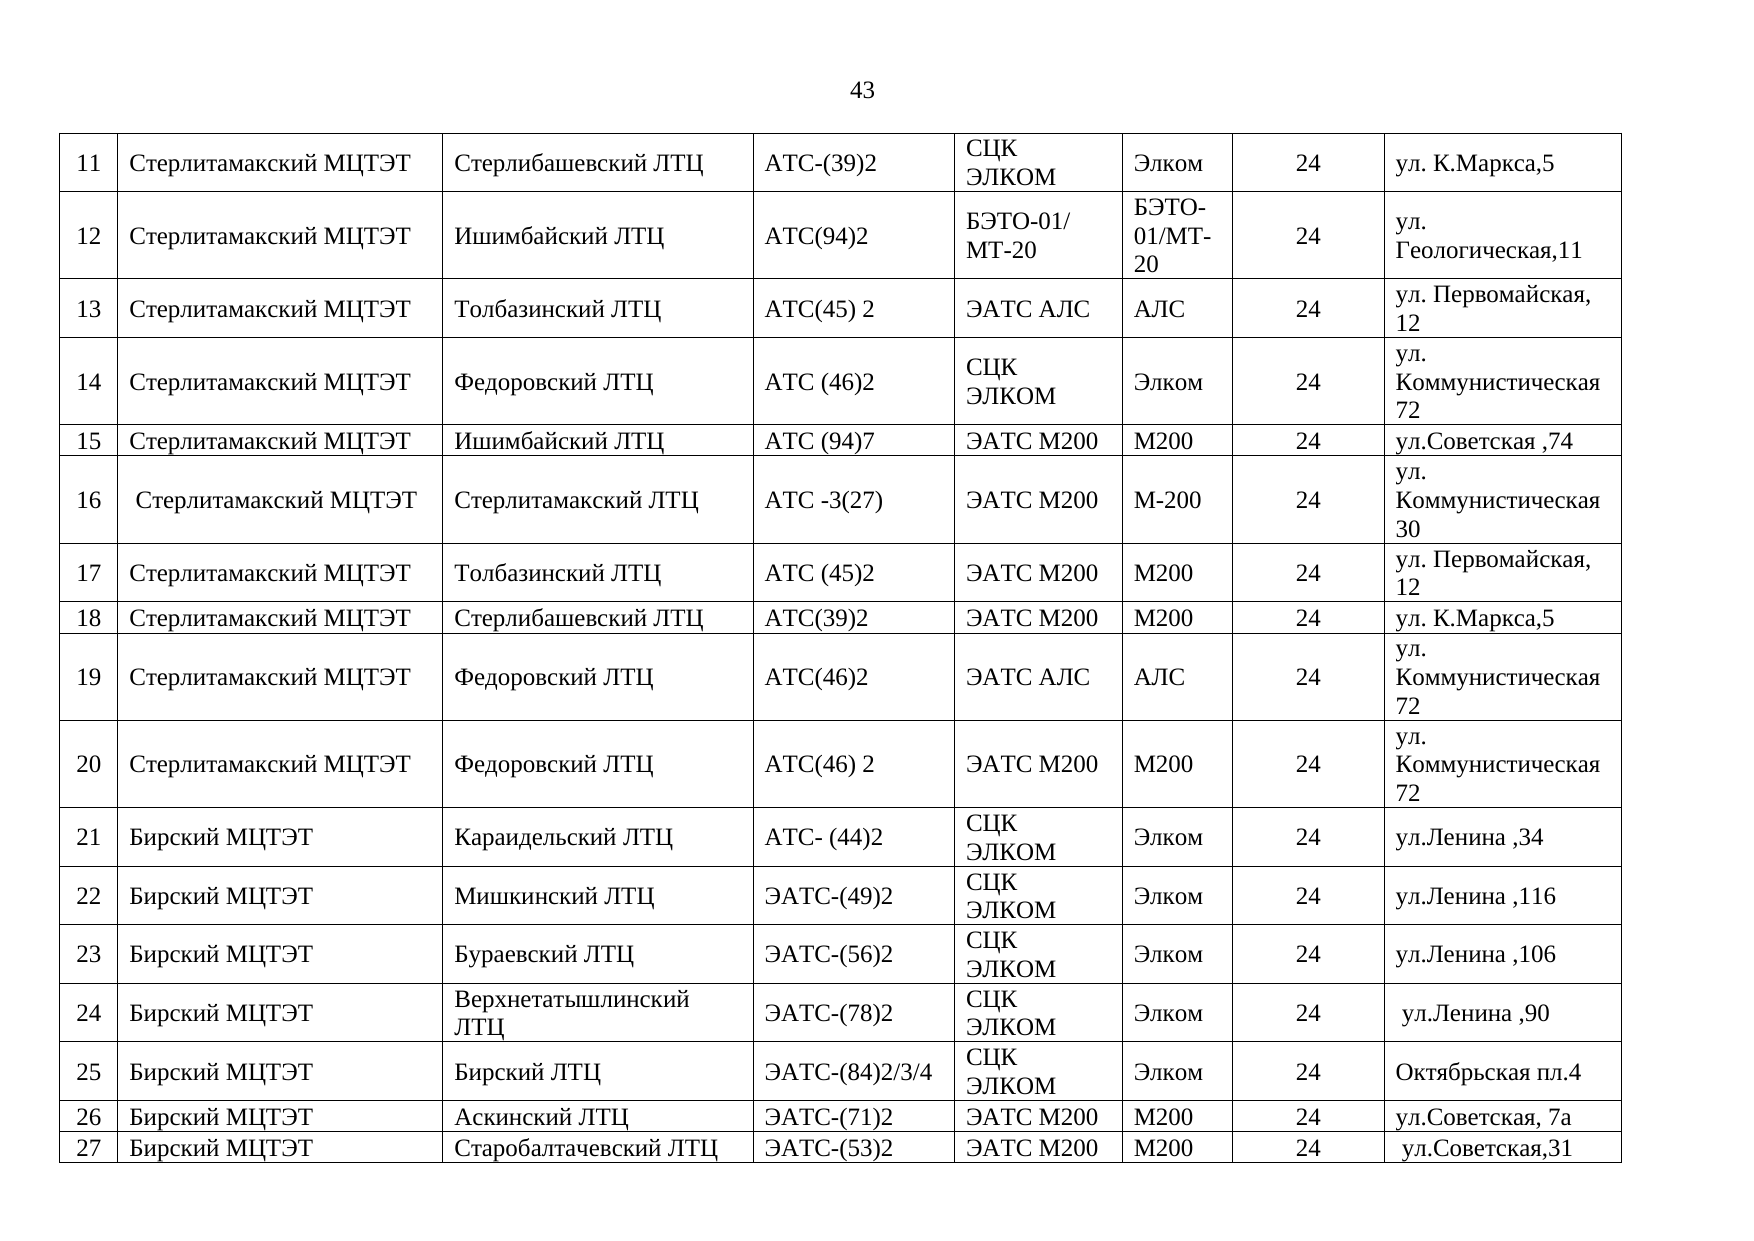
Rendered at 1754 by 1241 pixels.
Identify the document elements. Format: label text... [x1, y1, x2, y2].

table_cell Стерлитамакский МЦТЭТ [118, 634, 442, 720]
table_cell 14 [60, 338, 117, 424]
table_cell Элком [1123, 808, 1232, 866]
table_cell 24 [1233, 425, 1384, 455]
table_cell ул.Советская,31 [1385, 1132, 1621, 1162]
table_cell 18 [60, 602, 117, 632]
table_cell 24 [1233, 192, 1384, 278]
table_cell Стерлибашевский ЛТЦ [443, 602, 753, 632]
table_cell ЭАТС АЛС [955, 279, 1122, 337]
table_cell 24 [1233, 1101, 1384, 1131]
table_cell 17 [60, 544, 117, 601]
table_cell АТС(46)2 [754, 634, 954, 720]
table_cell Элком [1123, 1042, 1232, 1100]
table_cell 23 [60, 925, 117, 983]
table_cell 24 [1233, 456, 1384, 543]
table_cell 24 [1233, 634, 1384, 720]
table_cell Караидельский ЛТЦ [443, 808, 753, 866]
table_cell ЭАТС АЛС [955, 634, 1122, 720]
table_cell Стерлитамакский МЦТЭТ [118, 279, 442, 337]
table_cell Элком [1123, 925, 1232, 983]
table_cell Элком [1123, 134, 1232, 191]
table_cell ул. Коммунистическая 72 [1385, 634, 1621, 720]
table_cell 24 [1233, 721, 1384, 807]
table_cell ул.Ленина ,34 [1385, 808, 1621, 866]
table_cell АТС (45)2 [754, 544, 954, 601]
table_cell 26 [60, 1101, 117, 1131]
table_cell БЭТО-01/МТ-20 [955, 192, 1122, 278]
table_cell Аскинский ЛТЦ [443, 1101, 753, 1131]
table_cell 13 [60, 279, 117, 337]
table_cell АЛС [1123, 279, 1232, 337]
table_cell 22 [60, 867, 117, 924]
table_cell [118, 134, 442, 191]
table_cell 20 [60, 721, 117, 807]
table_cell АТС- (44)2 [754, 808, 954, 866]
table_cell ЭАТС-(78)2 [754, 984, 954, 1041]
table_cell Мишкинский ЛТЦ [443, 867, 753, 924]
table_cell М-200 [1123, 456, 1232, 543]
table_cell ЭАТС М200 [955, 721, 1122, 807]
table_cell Стерлитамакский МЦТЭТ [118, 544, 442, 601]
table_cell АЛС [1123, 634, 1232, 720]
table_cell Бирский МЦТЭТ [118, 1132, 442, 1162]
table_cell 24 [1233, 984, 1384, 1041]
table_cell ул. К.Маркса,5 [1385, 134, 1621, 191]
table_cell Бирский МЦТЭТ [118, 984, 442, 1041]
table_cell АТС(45) 2 [754, 279, 954, 337]
table_cell Стерлитамакский МЦТЭТ [118, 338, 442, 424]
table_cell СЦК ЭЛКОМ [955, 984, 1122, 1041]
table_cell 24 [60, 984, 117, 1041]
table_cell ЭАТС М200 [955, 602, 1122, 632]
table_cell Бирский МЦТЭТ [118, 867, 442, 924]
table_cell М200 [1123, 1101, 1232, 1131]
table_cell ул. К.Маркса,5 [1385, 602, 1621, 632]
table_cell СЦК ЭЛКОМ [955, 867, 1122, 924]
table_cell 19 [60, 634, 117, 720]
table_cell ул.Ленина ,106 [1385, 925, 1621, 983]
table_cell Элком [1123, 867, 1232, 924]
table_cell Бураевский ЛТЦ [443, 925, 753, 983]
table_cell СЦК ЭЛКОМ [955, 338, 1122, 424]
table_cell Федоровский ЛТЦ [443, 634, 753, 720]
table_cell Ишимбайский ЛТЦ [443, 425, 753, 455]
table_cell ул. Первомайская, 12 [1385, 544, 1621, 601]
table_cell ЭАТС М200 [955, 425, 1122, 455]
table_cell ул.Ленина ,90 [1385, 984, 1621, 1041]
table_cell 24 [1233, 279, 1384, 337]
table_cell М200 [1123, 425, 1232, 455]
table_cell АТС(94)2 [754, 192, 954, 278]
table_cell Стерлитамакский МЦТЭТ [118, 192, 442, 278]
table_cell СЦК ЭЛКОМ [955, 808, 1122, 866]
table_cell Стерлитамакский ЛТЦ [443, 456, 753, 543]
table_cell АТС (46)2 [754, 338, 954, 424]
table_cell Толбазинский ЛТЦ [443, 544, 753, 601]
table_cell 12 [60, 192, 117, 278]
table_cell СЦК ЭЛКОМ [955, 925, 1122, 983]
table_cell Стерлибашевский ЛТЦ [443, 134, 753, 191]
table_cell 24 [1233, 1132, 1384, 1162]
table_cell ЭАТС М200 [955, 1132, 1122, 1162]
table_cell ЭАТС-(53)2 [754, 1132, 954, 1162]
table_cell 11 [60, 134, 117, 191]
table_cell АТС (94)7 [754, 425, 954, 455]
table_cell ул.Советская ,74 [1385, 425, 1621, 455]
table_cell 24 [1233, 602, 1384, 632]
table_cell Толбазинский ЛТЦ [443, 279, 753, 337]
table_cell М200 [1123, 602, 1232, 632]
table_cell 24 [1233, 808, 1384, 866]
table_cell 24 [1233, 544, 1384, 601]
table_cell ЭАТС-(84)2/3/4 [754, 1042, 954, 1100]
table_cell Бирский МЦТЭТ [118, 1042, 442, 1100]
table_cell ЭАТС М200 [955, 1101, 1122, 1131]
table_cell Федоровский ЛТЦ [443, 721, 753, 807]
table_cell БЭТО-01/МТ-20 [1123, 192, 1232, 278]
table_cell ЭАТС М200 [955, 456, 1122, 543]
table_cell Стерлитамакский МЦТЭТ [118, 602, 442, 632]
table_cell ЭАТС-(56)2 [754, 925, 954, 983]
table_cell 24 [1233, 338, 1384, 424]
table_cell 25 [60, 1042, 117, 1100]
table_cell ул. Коммунистическая 72 [1385, 721, 1621, 807]
table_cell АТС-(39)2 [754, 134, 954, 191]
table_cell СЦК ЭЛКОМ [955, 134, 1122, 191]
table_cell Бирский ЛТЦ [443, 1042, 753, 1100]
table_cell ул. Коммунистическая 72 [1385, 338, 1621, 424]
table_cell Старобалтачевский ЛТЦ [443, 1132, 753, 1162]
table_cell СЦК ЭЛКОМ [955, 1042, 1122, 1100]
table_cell 16 [60, 456, 117, 543]
table_cell Бирский МЦТЭТ [118, 808, 442, 866]
table_cell Стерлитамакский МЦТЭТ [118, 425, 442, 455]
table_cell ул. Коммунистическая 30 [1385, 456, 1621, 543]
table_cell Октябрьская пл.4 [1385, 1042, 1621, 1100]
table_cell Верхнетатышлинский ЛТЦ [443, 984, 753, 1041]
table_cell М200 [1123, 1132, 1232, 1162]
table_cell Бирский МЦТЭТ [118, 925, 442, 983]
table_cell 24 [1233, 134, 1384, 191]
table_cell ЭАТС-(49)2 [754, 867, 954, 924]
table_cell ул. Первомайская, 12 [1385, 279, 1621, 337]
table_cell Федоровский ЛТЦ [443, 338, 753, 424]
table_cell Ишимбайский ЛТЦ [443, 192, 753, 278]
table_cell АТС(46) 2 [754, 721, 954, 807]
table_cell Стерлитамакский МЦТЭТ [118, 456, 442, 543]
table_cell ул. Геологическая,11 [1385, 192, 1621, 278]
table_cell 24 [1233, 1042, 1384, 1100]
table_cell АТС(39)2 [754, 602, 954, 632]
table_cell 21 [60, 808, 117, 866]
table_cell АТС -3(27) [754, 456, 954, 543]
table_cell 27 [60, 1132, 117, 1162]
table_cell 24 [1233, 925, 1384, 983]
table_cell Элком [1123, 984, 1232, 1041]
table_cell Бирский МЦТЭТ [118, 1101, 442, 1131]
table_cell М200 [1123, 721, 1232, 807]
table_cell 15 [60, 425, 117, 455]
table_cell ул.Советская, 7а [1385, 1101, 1621, 1131]
table_cell М200 [1123, 544, 1232, 601]
table_cell Элком [1123, 338, 1232, 424]
table_cell ул.Ленина ,116 [1385, 867, 1621, 924]
table_cell 24 [1233, 867, 1384, 924]
table_cell ЭАТС М200 [955, 544, 1122, 601]
table_cell ЭАТС-(71)2 [754, 1101, 954, 1131]
table_cell Стерлитамакский МЦТЭТ [118, 721, 442, 807]
